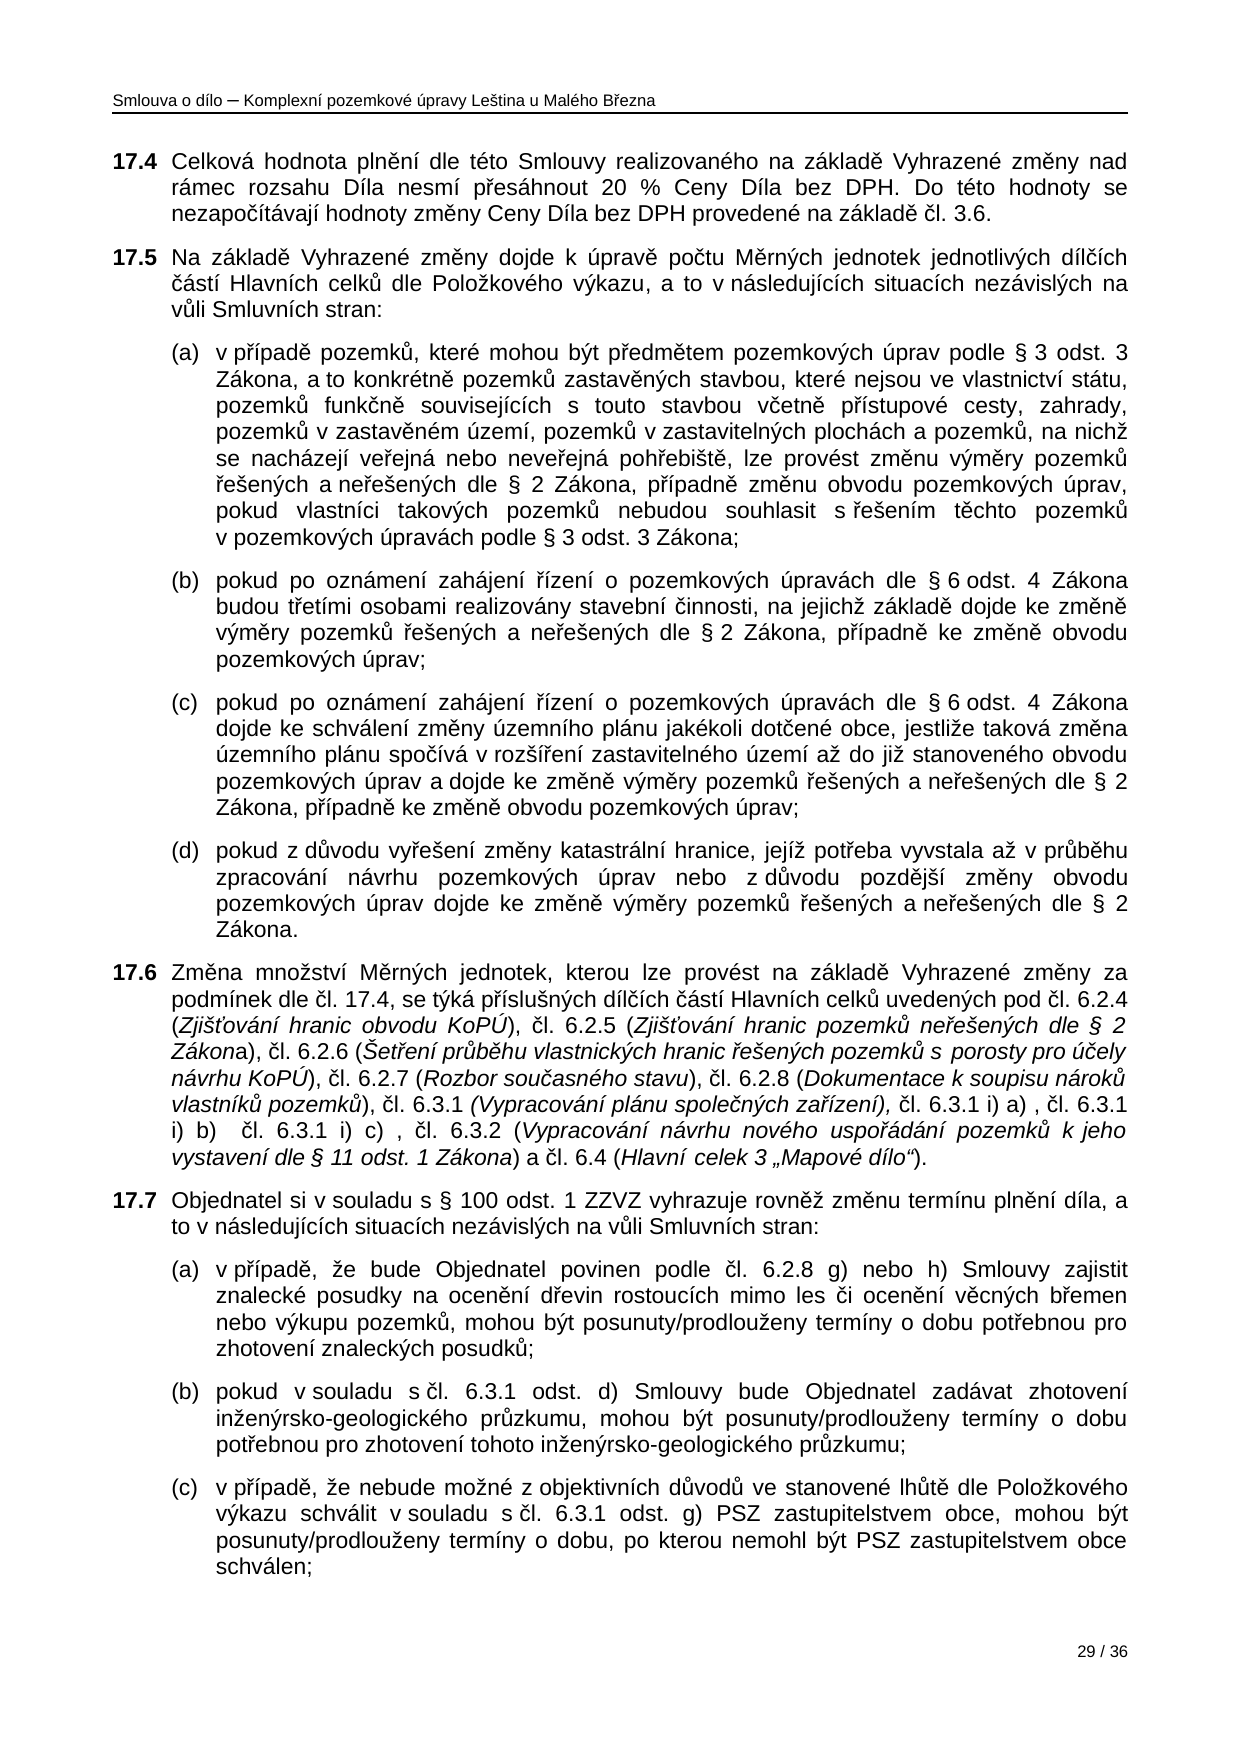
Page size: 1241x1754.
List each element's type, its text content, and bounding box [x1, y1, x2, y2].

list pokud v souladu s čl. 6.3.1 odst. d) Smlouvy bude Objednatel zadávat zhotovení inženýrsko-geologického průzkumu, mohou být posunuty/prodlouženy termíny o dobu potřebnou pro zhotovení tohoto inženýrsko-geologického průzkumu; [171, 1378, 1128, 1457]
text Celková hodnota plnění dle této Smlouvy realizovaného na základě Vyhrazené změny nad rámec rozsahu Díla nesmí přesáhnout 20 % Ceny Díla bez DPH. Do této hodnoty se nezapočítávají hodnoty změny Ceny Díla bez DPH provedené na základě čl. 3.6. [112, 148, 1128, 227]
list v případě pozemků, které mohou být předmětem pozemkových úprav podle § 3 odst. 3 Zákona, a to konkrétně pozemků zastavěných stavbou, které nejsou ve vlastnictví státu, pozemků funkčně souvisejících s touto stavbou včetně přístupové cesty, zahrady, pozemků v zastavěném území, pozemků v zastavitelných plochách a pozemků, na nichž se nacházejí veřejná nebo neveřejná pohřebiště, lze provést změnu výměry pozemků řešených a neřešených dle § 2 Zákona, případně změnu obvodu pozemkových úprav, pokud vlastníci takových pozemků nebudou souhlasit s řešením těchto pozemků v pozemkových úpravách podle § 3 odst. 3 Zákona; [171, 339, 1128, 550]
text Na základě Vyhrazené změny dojde k úpravě počtu Měrných jednotek jednotlivých dílčích částí Hlavních celků dle Položkového výkazu, a to v následujících situacích nezávislých na vůli Smluvních stran: [112, 243, 1128, 322]
text Změna množství Měrných jednotek, kterou lze provést na základě Vyhrazené změny za podmínek dle čl. 17.4, se týká příslušných dílčích částí Hlavních celků uvedených pod čl. 6.2.4 (Zjišťování hranic obvodu KoPÚ), čl. 6.2.5 (Zjišťování hranic pozemků neřešených dle § 2 Zákona), čl. 6.2.6 (Šetření průběhu vlastnických hranic řešených pozemků s porosty pro účely návrhu KoPÚ), čl. 6.2.7 (Rozbor současného stavu), čl. 6.2.8 (Dokumentace k soupisu nároků vlastníků pozemků), čl. 6.3.1 (Vypracování plánu společných zařízení), čl. 6.3.1 i) a) , čl. 6.3.1 i) b) čl. 6.3.1 i) c) , čl. 6.3.2 (Vypracování návrhu nového uspořádání pozemků k jeho vystavení dle § 11 odst. 1 Zákona) a čl. 6.4 (Hlavní celek 3 „Mapové dílo“). [112, 959, 1128, 1170]
list pokud po oznámení zahájení řízení o pozemkových úpravách dle § 6 odst. 4 Zákona dojde ke schválení změny územního plánu jakékoli dotčené obce, jestliže taková změna územního plánu spočívá v rozšíření zastavitelného území až do již stanoveného obvodu pozemkových úprav a dojde ke změně výměry pozemků řešených a neřešených dle § 2 Zákona, případně ke změně obvodu pozemkových úprav; [171, 689, 1128, 821]
list pokud z důvodu vyřešení změny katastrální hranice, jejíž potřeba vyvstala až v průběhu zpracování návrhu pozemkových úprav nebo z důvodu pozdější změny obvodu pozemkových úprav dojde ke změně výměry pozemků řešených a neřešených dle § 2 Zákona. [171, 837, 1128, 943]
list pokud po oznámení zahájení řízení o pozemkových úpravách dle § 6 odst. 4 Zákona budou třetími osobami realizovány stavební činnosti, na jejichž základě dojde ke změně výměry pozemků řešených a neřešených dle § 2 Zákona, případně ke změně obvodu pozemkových úprav; [171, 567, 1128, 672]
text Objednatel si v souladu s § 100 odst. 1 ZZVZ vyhrazuje rovněž změnu termínu plnění díla, a to v následujících situacích nezávislých na vůli Smluvních stran: [112, 1187, 1128, 1239]
list v případě, že nebude možné z objektivních důvodů ve stanovené lhůtě dle Položkového výkazu schválit v souladu s čl. 6.3.1 odst. g) PSZ zastupitelstvem obce, mohou být posunuty/prodlouženy termíny o dobu, po kterou nemohl být PSZ zastupitelstvem obce schválen; [171, 1474, 1128, 1579]
list v případě, že bude Objednatel povinen podle čl. 6.2.8 g) nebo h) Smlouvy zajistit znalecké posudky na ocenění dřevin rostoucích mimo les či ocenění věcných břemen nebo výkupu pozemků, mohou být posunuty/prodlouženy termíny o dobu potřebnou pro zhotovení znaleckých posudků; [171, 1256, 1128, 1362]
